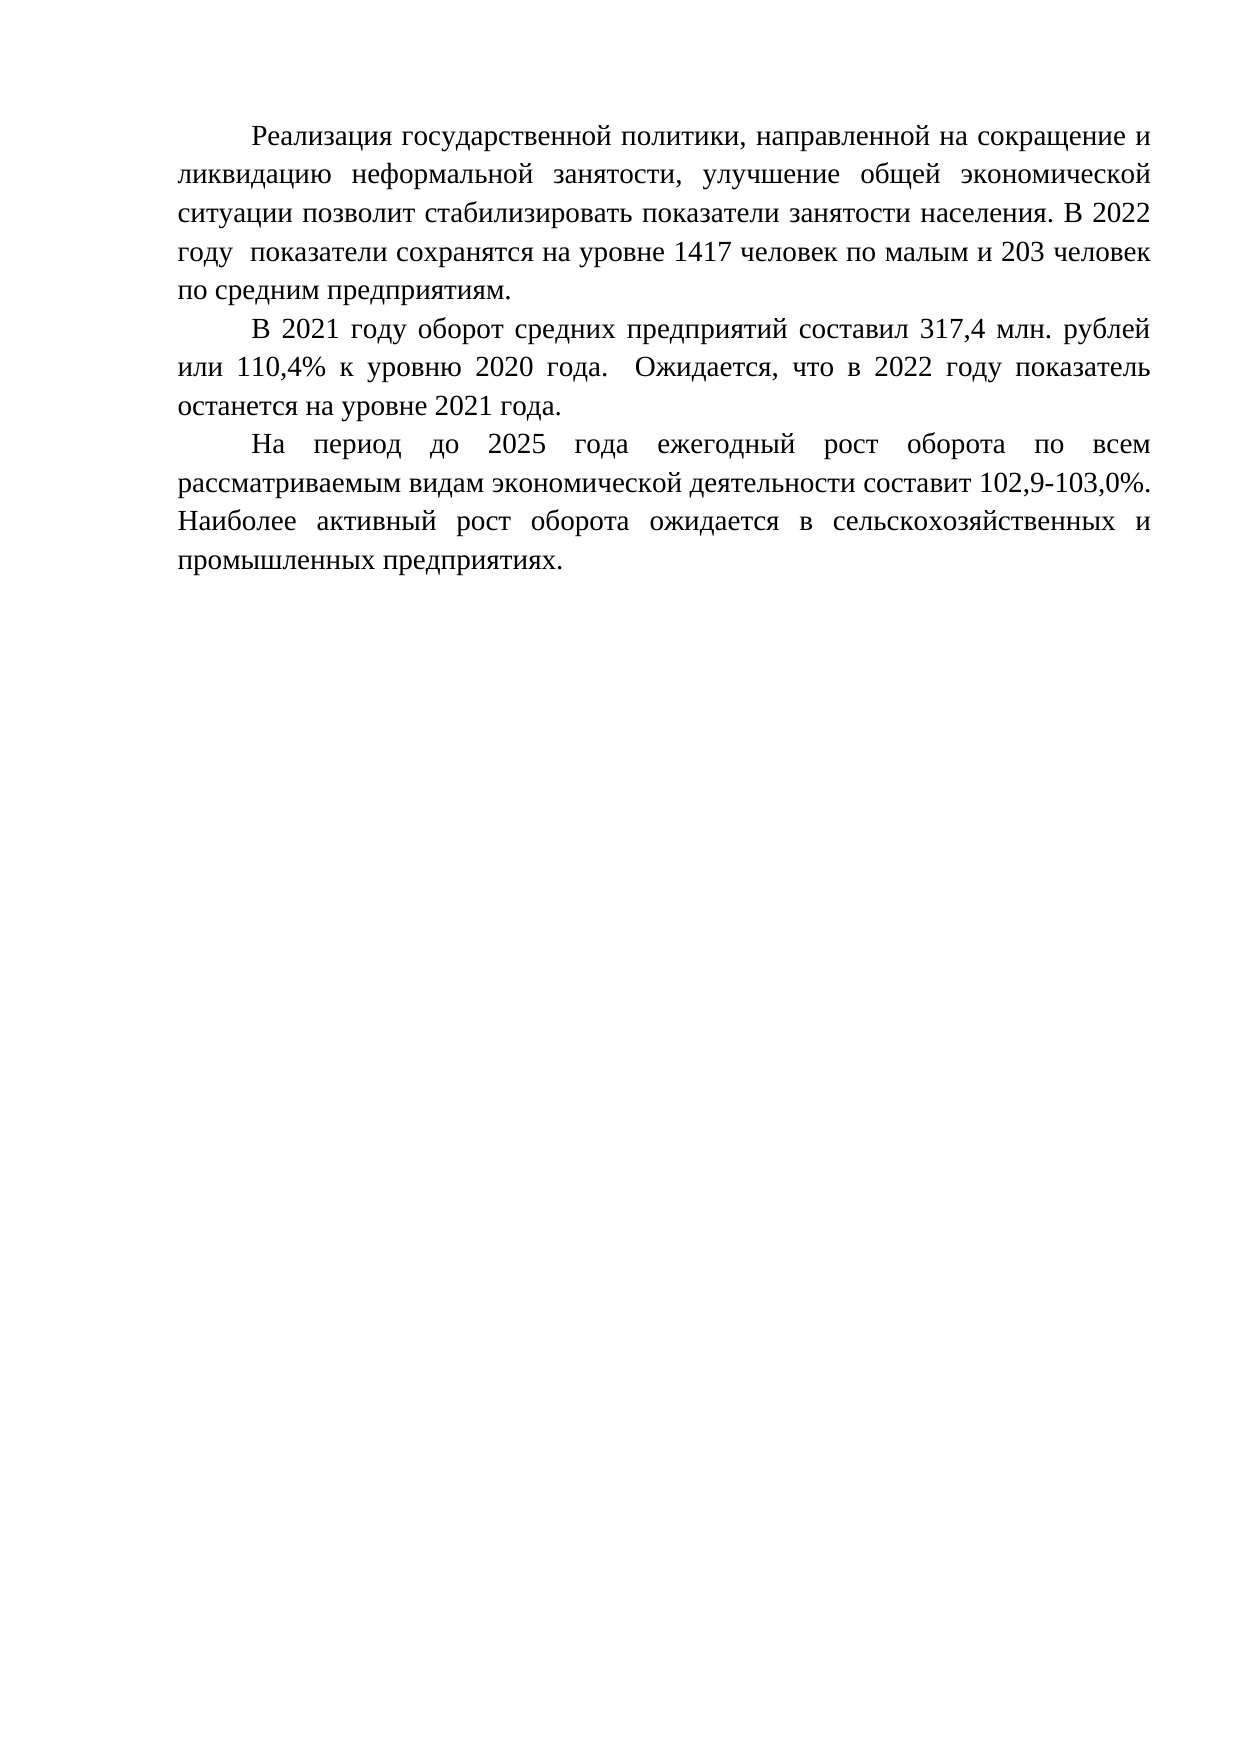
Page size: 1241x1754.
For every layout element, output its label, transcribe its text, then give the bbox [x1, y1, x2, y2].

text Реализация государственной политики, направленной на сокращение и ликвидацию неформальной занятости, улучшение общей экономической ситуации позволит стабилизировать показатели занятости населения. В 2022 году показатели сохранятся на уровне 1417 человек по малым и 203 человек по средним предприятиям. [177, 118, 1152, 306]
text На период до 2025 года ежегодный рост оборота по всем рассматриваемым видам экономической деятельности составит 102,9-103,0%. Наиболее активный рост оборота ожидается в сельскохозяйственных и промышленных предприятиях. [177, 426, 1152, 576]
text В 2021 году оборот средних предприятий составил 317,4 млн. рублей или 110,4% к уровню 2020 года. Ожидается, что в 2022 году показатель останется на уровне 2021 года. [177, 311, 1152, 421]
